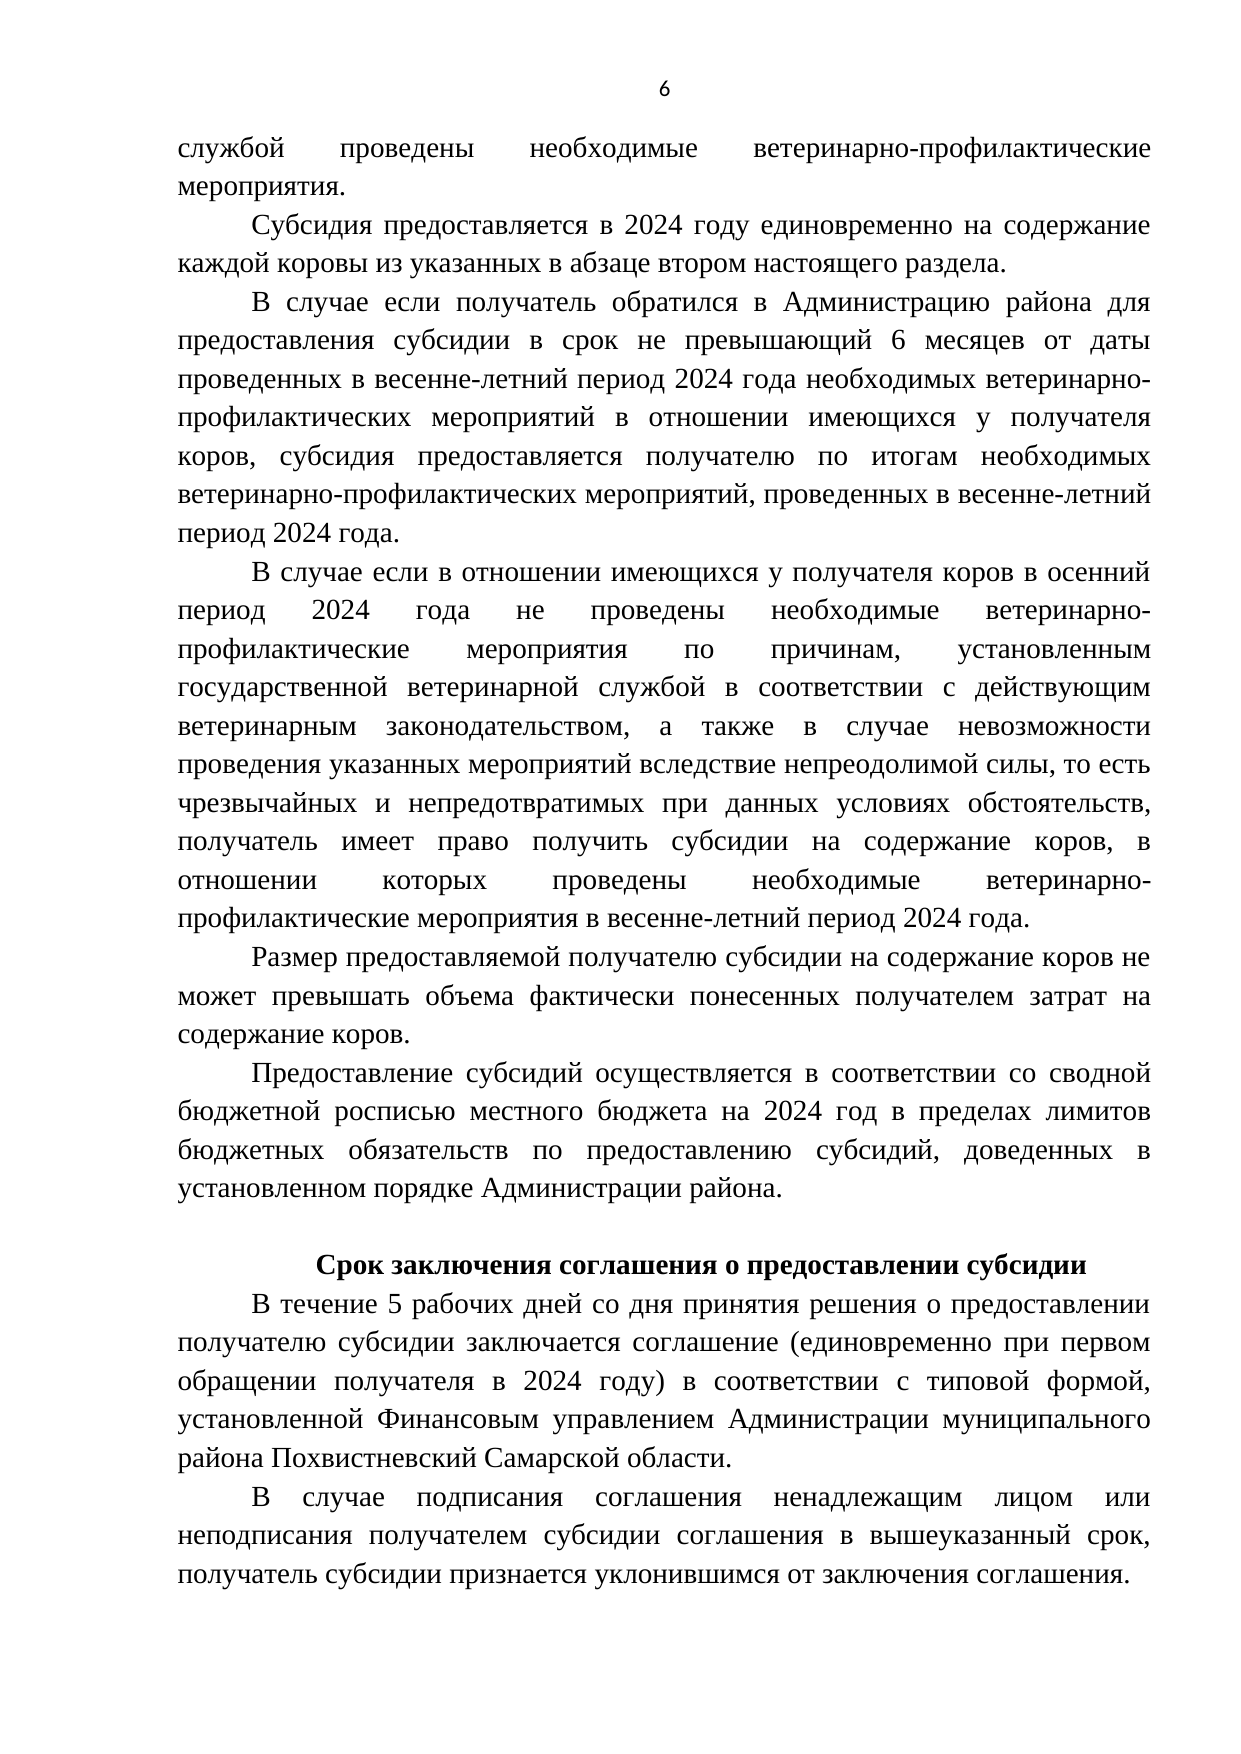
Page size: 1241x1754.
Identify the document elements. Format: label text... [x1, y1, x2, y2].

text Срок заключения соглашения о предоставлении субсидии [177, 1247, 1152, 1281]
text Размер предоставляемой получателю субсидии на содержание коров не может превышать объема фактически понесенных получателем затрат на содержание коров. [177, 939, 1152, 1050]
text В случае если получатель обратился в Администрацию района для предоставления субсидии в срок не превышающий 6 месяцев от даты проведенных в весенне-летний период 2024 года необходимых ветеринарно-профилактических мероприятий в отношении имеющихся у получателя коров, субсидия предоставляется получателю по итогам необходимых ветеринарно-профилактических мероприятий, проведенных в весенне-летний период 2024 года. [177, 284, 1152, 549]
text В случае подписания соглашения ненадлежащим лицом или неподписания получателем субсидии соглашения в вышеуказанный срок, получатель субсидии признается уклонившимся от заключения соглашения. [177, 1479, 1152, 1589]
text В случае если в отношении имеющихся у получателя коров в осенний период 2024 года не проведены необходимые ветеринарно-профилактические мероприятия по причинам, установленным государственной ветеринарной службой в соответствии с действующим ветеринарным законодательством, а также в случае невозможности проведения указанных мероприятий вследствие непреодолимой силы, то есть чрезвычайных и непредотвратимых при данных условиях обстоятельств, получатель имеет право получить субсидии на содержание коров, в отношении которых проведены необходимые ветеринарно-профилактические мероприятия в весенне-летний период 2024 года. [177, 554, 1152, 934]
text В течение 5 рабочих дней со дня принятия решения о предоставлении получателю субсидии заключается соглашение (единовременно при первом обращении получателя в 2024 году) в соответствии с типовой формой, установленной Финансовым управлением Администрации муниципального района Похвистневский Самарской области. [177, 1286, 1152, 1474]
text Субсидия предоставляется в 2024 году единовременно на содержание каждой коровы из указанных в абзаце втором настоящего раздела. [177, 207, 1152, 279]
text Предоставление субсидий осуществляется в соответствии со сводной бюджетной росписью местного бюджета на 2024 год в пределах лимитов бюджетных обязательств по предоставлению субсидий, доведенных в установленном порядке Администрации района. [177, 1055, 1152, 1204]
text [177, 130, 1152, 202]
